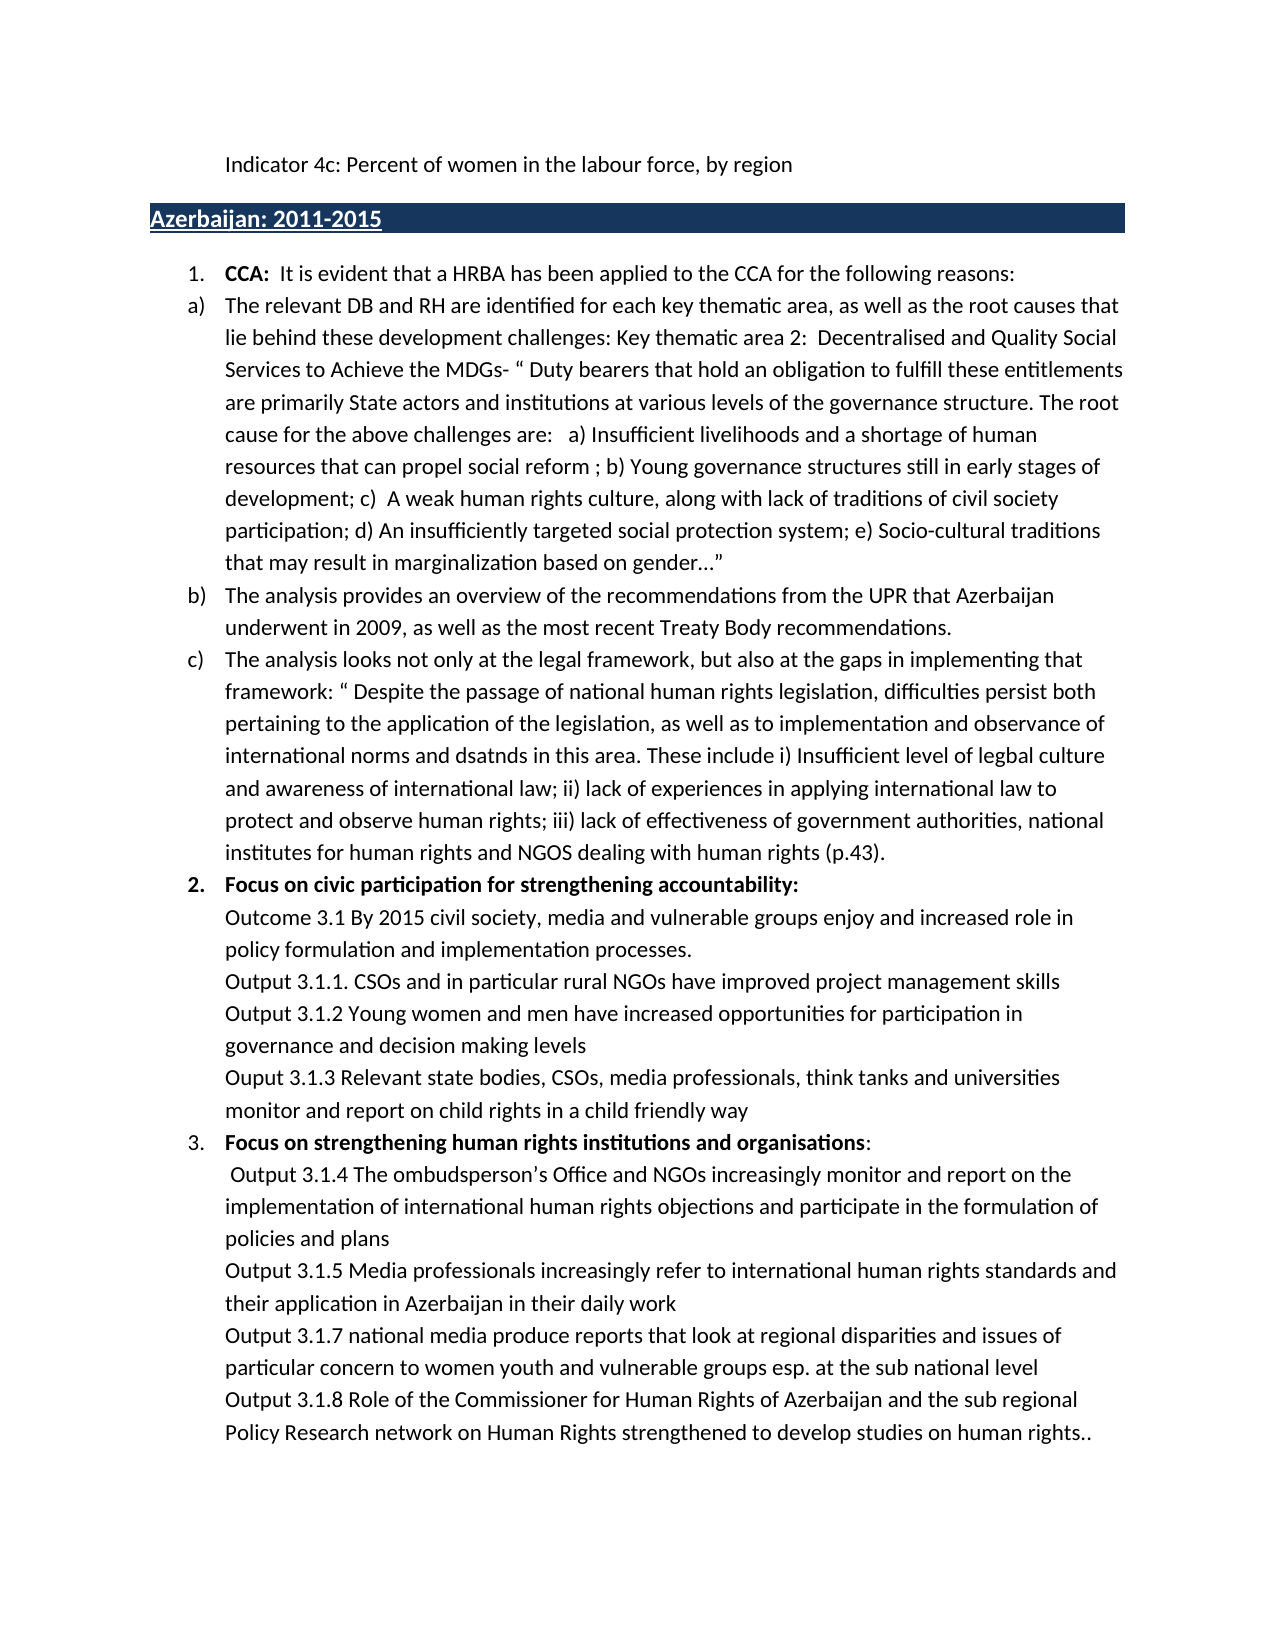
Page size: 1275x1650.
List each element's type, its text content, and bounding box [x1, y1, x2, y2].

text Azerbaijan: 2011-2015 [150, 203, 1125, 233]
list Output 3.1.5 Media professionals increasingly refer to international human rights standards and their application in Azerbaijan in their daily work [225, 1257, 1125, 1317]
list Indicator 4c: Percent of women in the labour force, by region [225, 150, 1125, 178]
list The analysis looks not only at the legal framework, but also at the gaps in implementing that framework: “ Despite the passage of national human rights legislation, difficulties persist both pertaining to the application of the legislation, as well as to implementation and observance of international norms and dsatnds in this area. These include i) Insufficient level of legbal culture and awareness of international law; ii) lack of experiences in applying international law to protect and observe human rights; iii) lack of effectiveness of government authorities, national institutes for human rights and NGOS dealing with human rights (p.43). [187, 645, 1125, 866]
list Focus on strengthening human rights institutions and organisations: [187, 1128, 1125, 1156]
list Focus on civic participation for strengthening accountability: [187, 870, 1125, 898]
list Output 3.1.7 national media produce reports that look at regional disparities and issues of particular concern to women youth and vulnerable groups esp. at the sub national level [225, 1321, 1125, 1381]
list Output 3.1.4 The ombudsperson’s Office and NGOs increasingly monitor and report on the implementation of international human rights objections and participate in the formulation of policies and plans [225, 1160, 1125, 1252]
list The relevant DB and RH are identified for each key thematic area, as well as the root causes that lie behind these development challenges: Key thematic area 2: Decentralised and Quality Social Services to Achieve the MDGs- “ Duty bearers that hold an obligation to fulfill these entitlements are primarily State actors and institutions at various levels of the governance structure. The root cause for the above challenges are: a) Insufficient livelihoods and a shortage of human resources that can propel social reform ; b) Young governance structures still in early stages of development; c) A weak human rights culture, along with lack of traditions of civil society participation; d) An insufficiently targeted social protection system; e) Socio-cultural traditions that may result in marginalization based on gender…” [187, 291, 1125, 577]
list The analysis provides an overview of the recommendations from the UPR that Azerbaijan underwent in 2009, as well as the most recent Treaty Body recommendations. [187, 581, 1125, 641]
list Outcome 3.1 By 2015 civil society, media and vulnerable groups enjoy and increased role in policy formulation and implementation processes. [225, 903, 1125, 963]
list Ouput 3.1.3 Relevant state bodies, CSOs, media professionals, think tanks and universities monitor and report on child rights in a child friendly way [225, 1063, 1125, 1124]
list Output 3.1.1. CSOs and in particular rural NGOs have improved project management skills [225, 967, 1125, 995]
list Output 3.1.2 Young women and men have increased opportunities for participation in governance and decision making levels [225, 999, 1125, 1059]
list CCA: It is evident that a HRBA has been applied to the CCA for the following reasons: [187, 259, 1125, 287]
list Output 3.1.8 Role of the Commissioner for Human Rights of Azerbaijan and the sub regional Policy Research network on Human Rights strengthened to develop studies on human rights.. [225, 1385, 1125, 1446]
